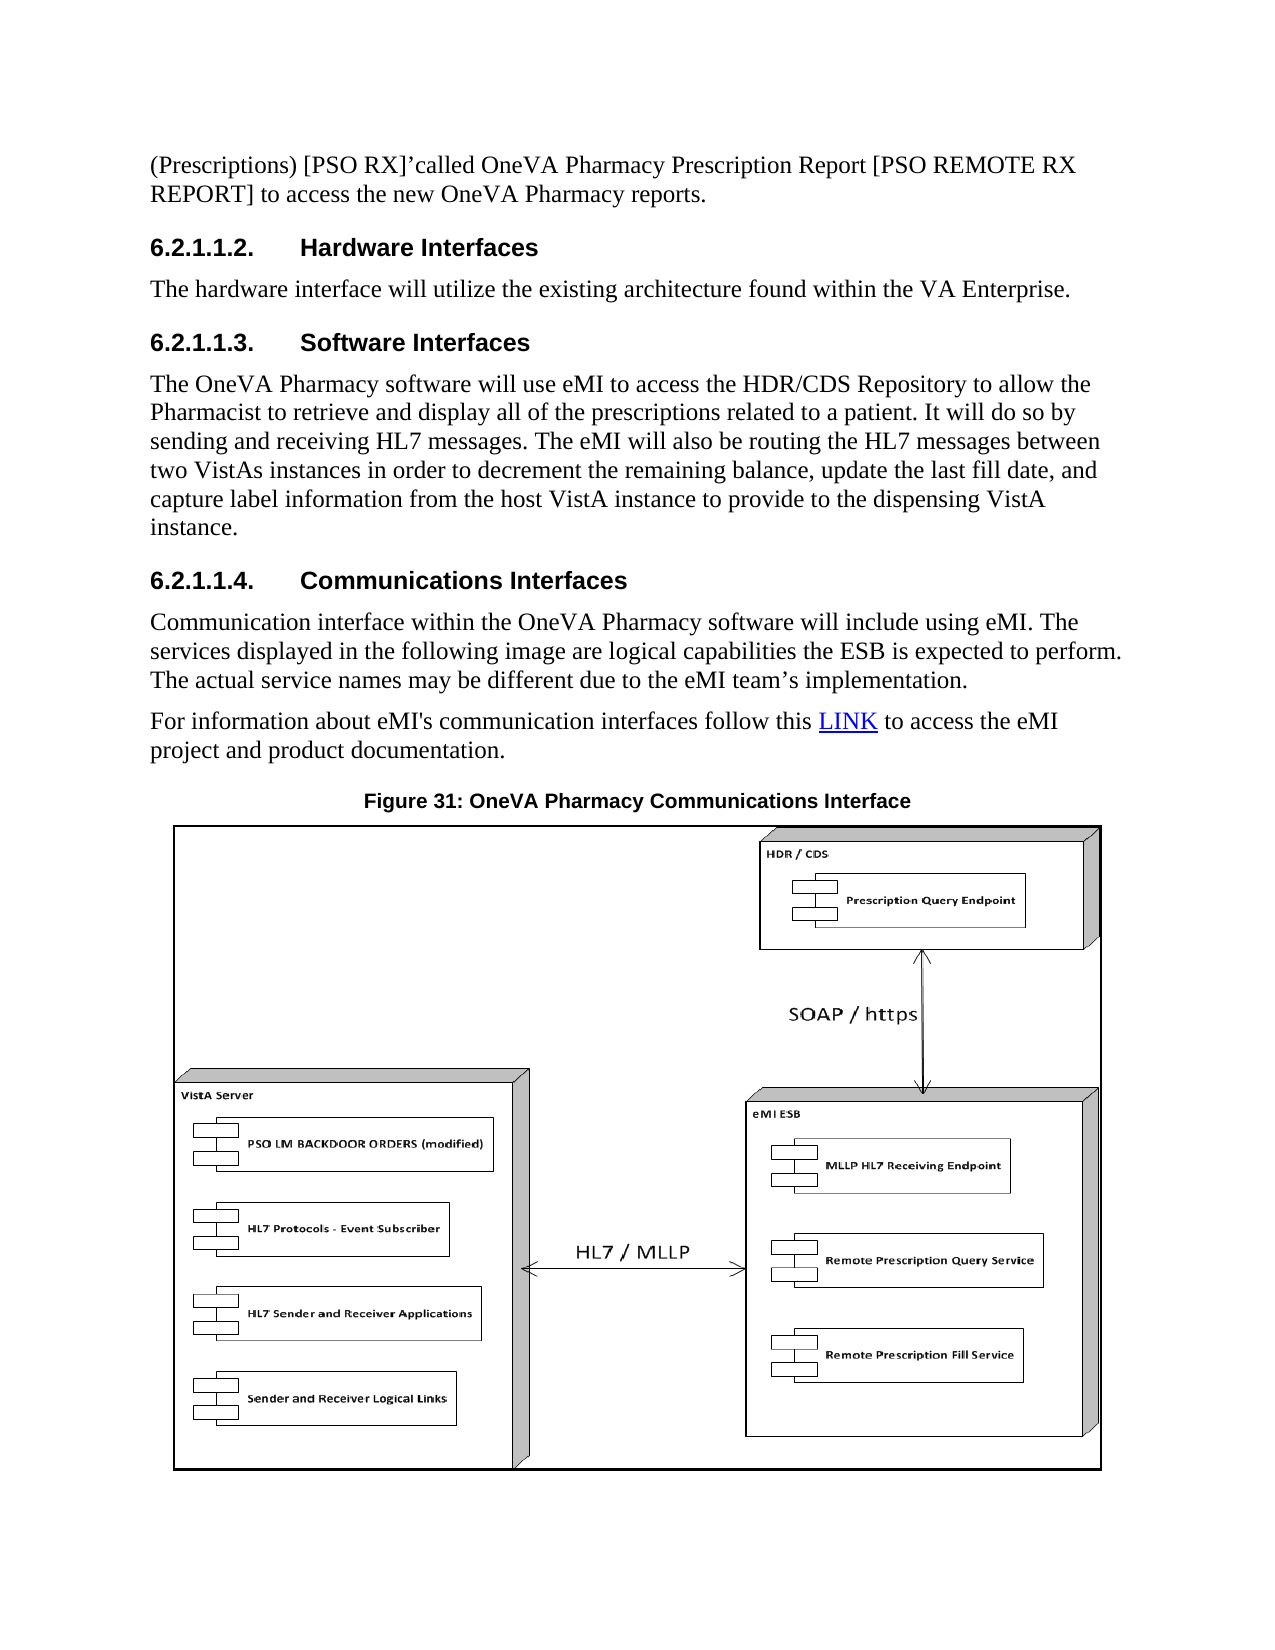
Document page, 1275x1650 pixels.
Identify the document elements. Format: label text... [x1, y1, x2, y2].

subtitle Software Interfaces [150, 327, 1125, 356]
text The OneVA Pharmacy software will use eMI to access the HDR/CDS Repository to allow the Pharmacist to retrieve and display all of the prescriptions related to a patient. It will do so by sending and receiving HL7 messages. The eMI will also be routing the HL7 messages between two VistAs instances in order to decrement the remaining balance, update the last fill date, and capture label information from the host VistA instance to provide to the dispensing VistA instance. [150, 369, 1125, 541]
text Figure 31: OneVA Pharmacy Communications Interface [150, 789, 1125, 813]
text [150, 150, 1125, 207]
picture [175, 827, 1100, 1468]
subtitle Communications Interfaces [150, 566, 1125, 595]
text For information about eMI's communication interfaces follow this LINK to access the eMI project and product documentation. [150, 706, 1125, 764]
subtitle Hardware Interfaces [150, 232, 1125, 261]
text Communication interface within the OneVA Pharmacy software will include using eMI. The services displayed in the following image are logical capabilities the ESB is expected to perform. The actual service names may be different due to the eMI team’s implementation. [150, 607, 1125, 694]
text The hardware interface will utilize the existing architecture found within the VA Enterprise. [150, 274, 1125, 302]
